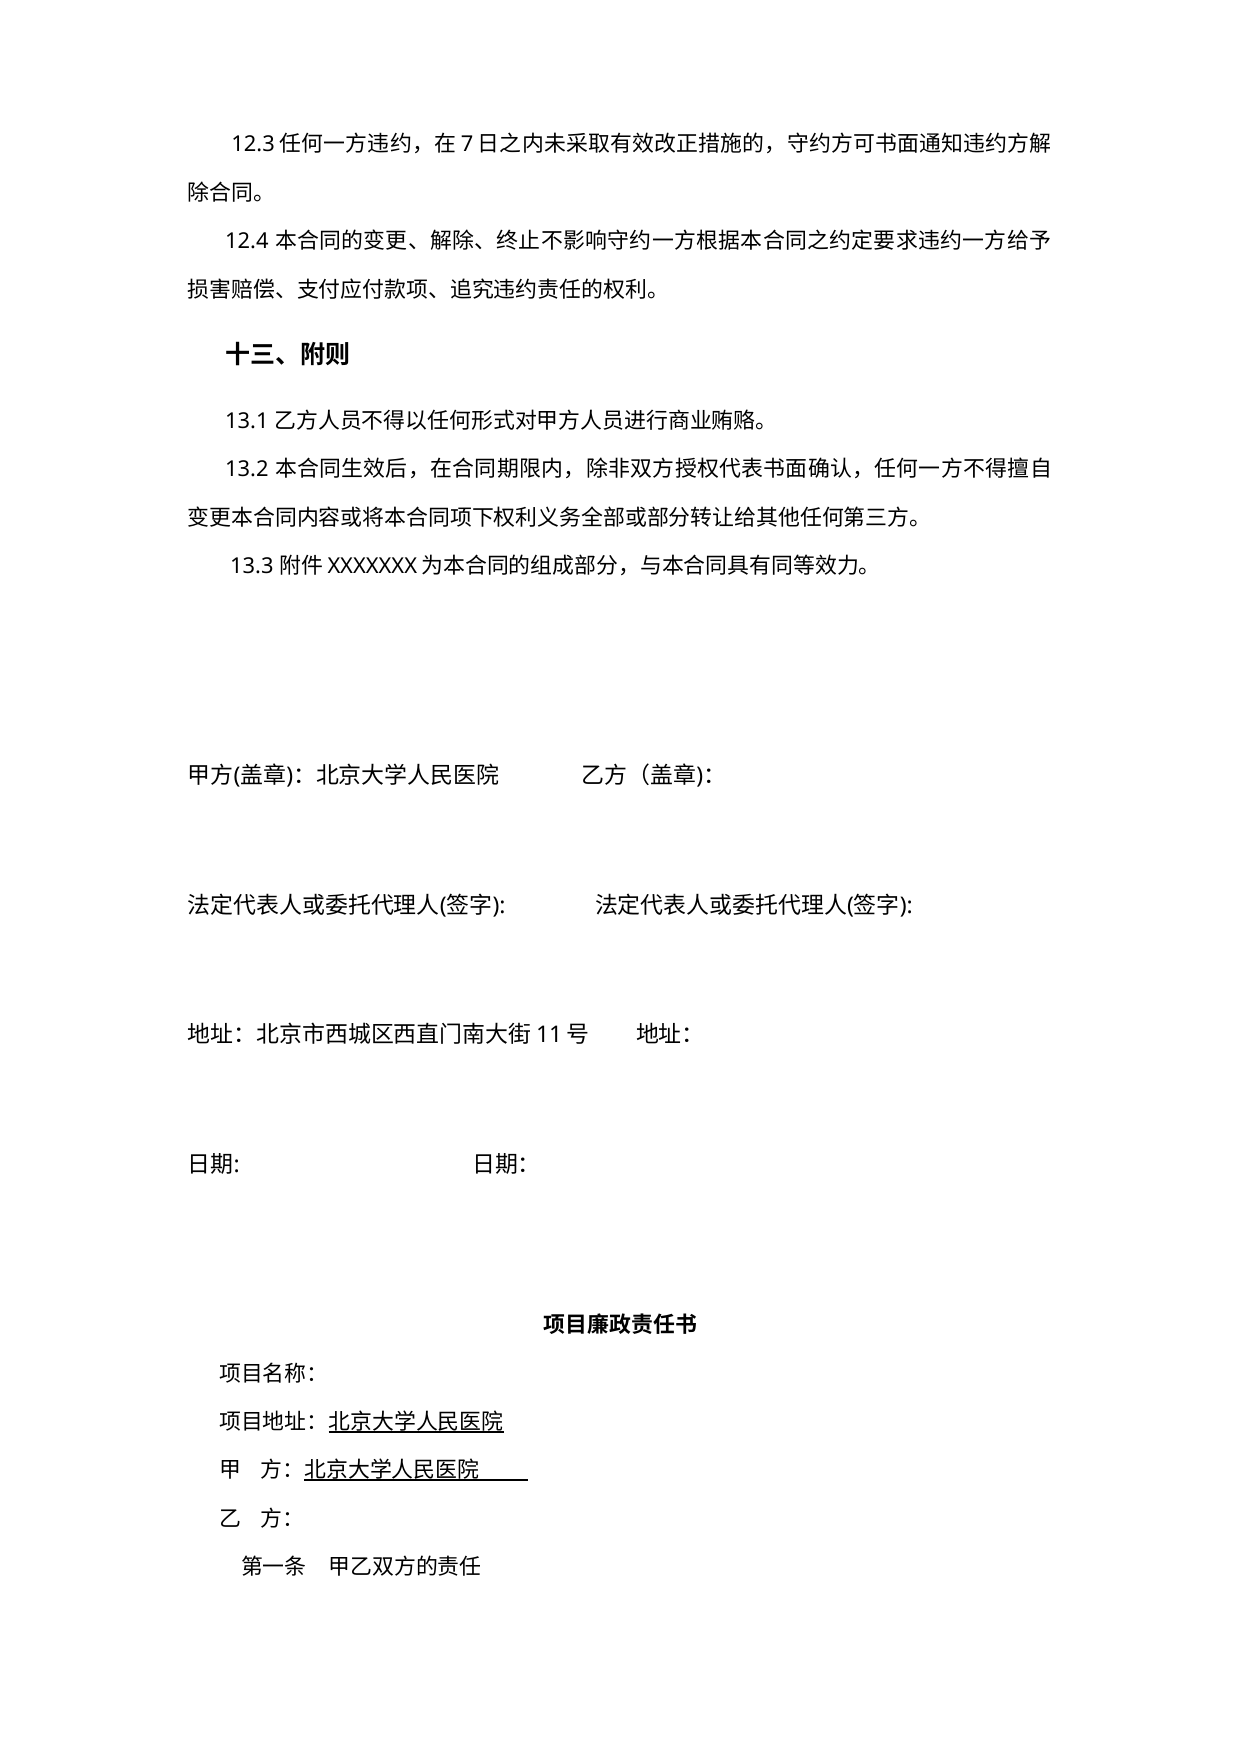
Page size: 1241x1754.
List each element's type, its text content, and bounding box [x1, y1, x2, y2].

text 甲 方：北京大学人民医院 [169, 1452, 1053, 1484]
text 12.4 本合同的变更、解除、终止不影响守约一方根据本合同之约定要求违约一方给予损害赔偿、支付应付款项、追究违约责任的权利。 [187, 223, 1053, 304]
text 法定代表人或委托代理人(签字): 法定代表人或委托代理人(签字): [187, 871, 1053, 936]
text 十三、附则 [187, 320, 1053, 385]
text 12.3任何一方违约，在7日之内未采取有效改正措施的，守约方可书面通知违约方解除合同。 [187, 126, 1053, 207]
text 甲方(盖章)：北京大学人民医院 乙方（盖章)： [187, 741, 1053, 806]
text 项目地址：北京大学人民医院 [169, 1403, 1053, 1436]
text 项目名称： [169, 1355, 1053, 1388]
text 项目廉政责任书 [187, 1307, 1053, 1339]
text 第一条 甲乙双方的责任 [169, 1548, 1053, 1581]
text 地址：北京市西城区西直门南大街11号 地址： [187, 1001, 1053, 1066]
text 乙 方： [169, 1500, 1053, 1533]
text 日期: 日期： [187, 1130, 1053, 1195]
text 13.1 乙方人员不得以任何形式对甲方人员进行商业贿赂。 [187, 403, 1053, 435]
text 13.3 附件XXXXXXX为本合同的组成部分，与本合同具有同等效力。 [187, 548, 1053, 581]
text 13.2 本合同生效后，在合同期限内，除非双方授权代表书面确认，任何一方不得擅自变更本合同内容或将本合同项下权利义务全部或部分转让给其他任何第三方。 [187, 451, 1053, 532]
